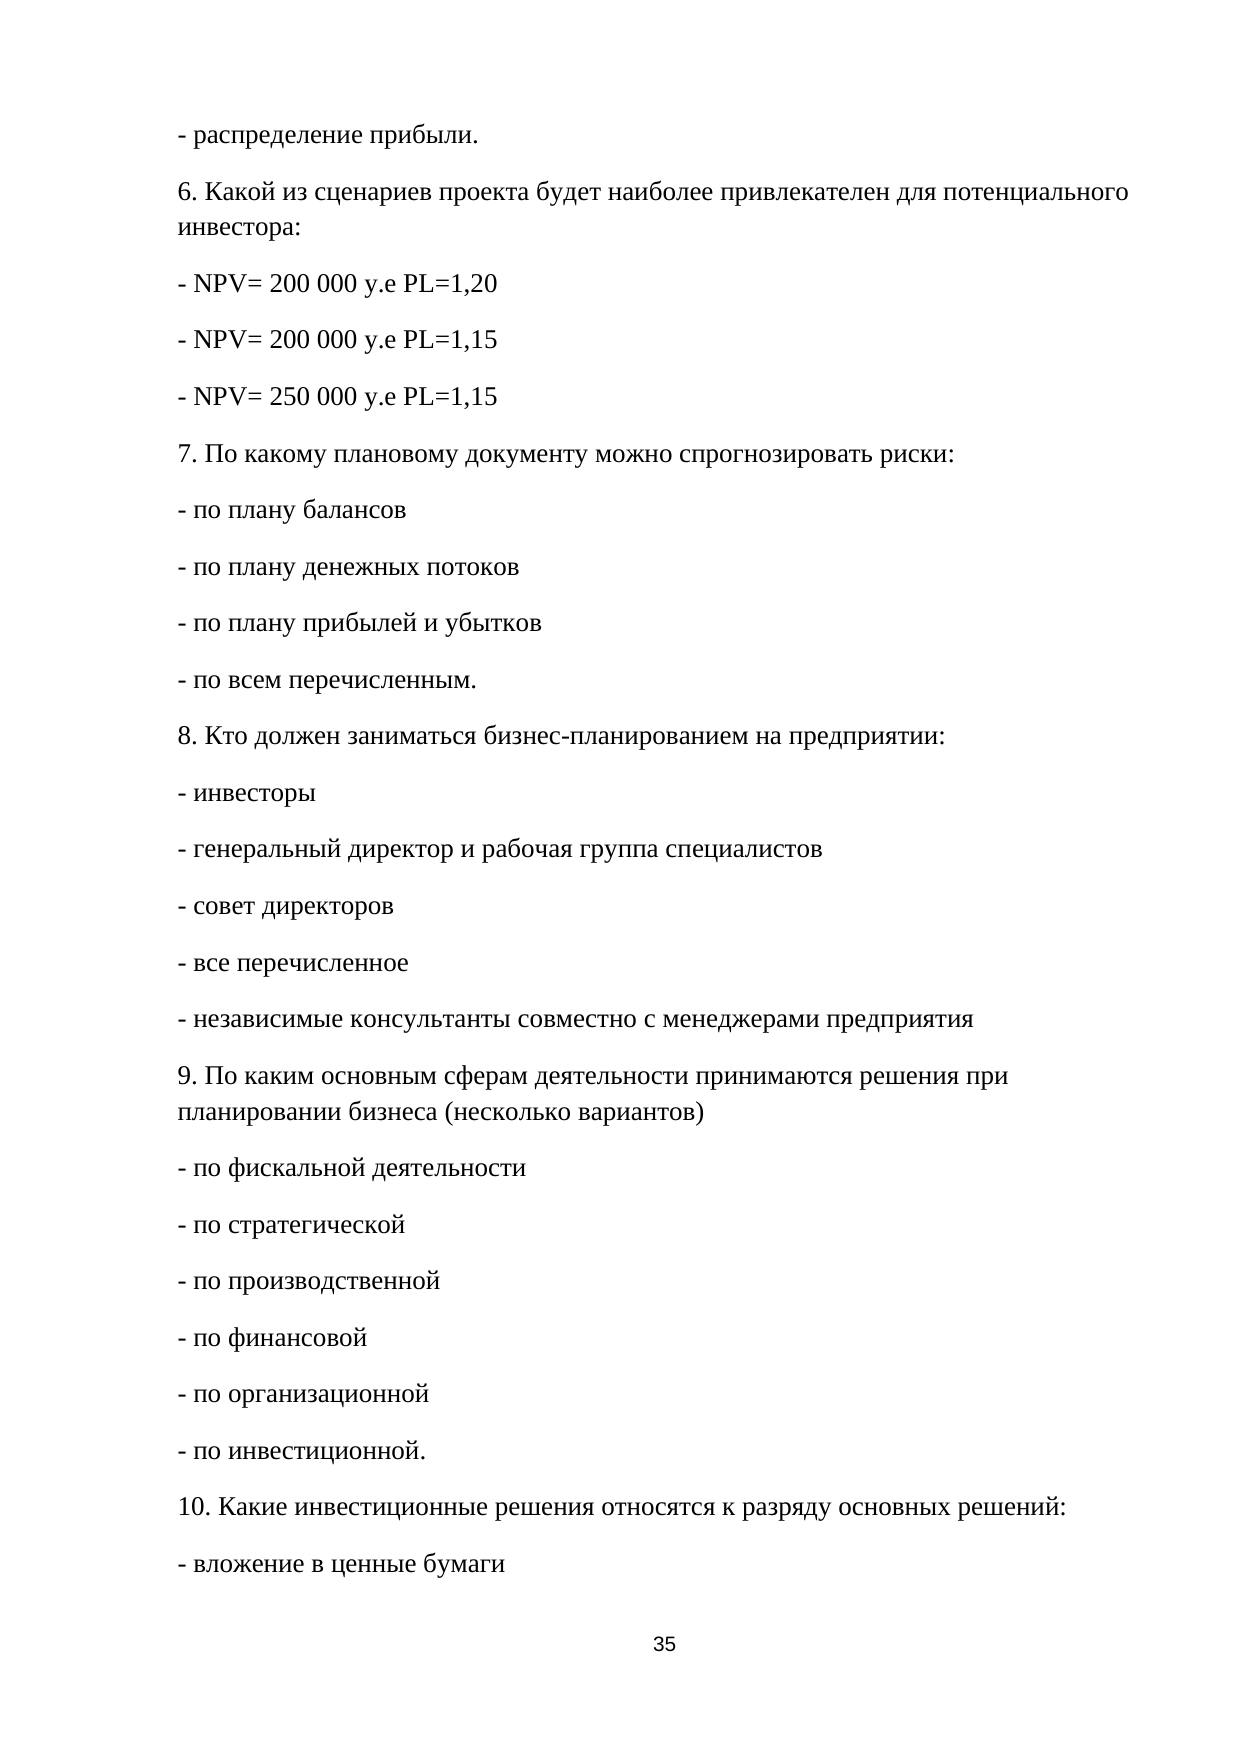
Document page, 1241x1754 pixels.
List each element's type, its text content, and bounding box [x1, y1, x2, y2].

text - все перечисленное [177, 946, 1152, 977]
text - по организационной [177, 1377, 1152, 1408]
text - по стратегической [177, 1208, 1152, 1239]
text - по плану денежных потоков [177, 550, 1152, 581]
text - генеральный директор и рабочая группа специалистов [177, 833, 1152, 864]
text - по плану балансов [177, 493, 1152, 524]
text - инвесторы [177, 776, 1152, 807]
text - распределение прибыли. [177, 118, 1152, 149]
text - независимые консультанты совместно с менеджерами предприятия [177, 1002, 1152, 1033]
text - NPV= 250 000 у.е PL=1,15 [177, 380, 1152, 411]
text 6. Какой из сценариев проекта будет наиболее привлекателен для потенциального инвестора: [177, 175, 1152, 242]
text - вложение в ценные бумаги [177, 1547, 1152, 1578]
text - по всем перечисленным. [177, 663, 1152, 694]
text - по плану прибылей и убытков [177, 606, 1152, 637]
text - NPV= 200 000 у.е PL=1,15 [177, 323, 1152, 355]
text 8. Кто должен заниматься бизнес-планированием на предприятии: [177, 719, 1152, 751]
text - по фискальной деятельности [177, 1151, 1152, 1182]
text - по инвестиционной. [177, 1434, 1152, 1465]
text - по производственной [177, 1264, 1152, 1295]
text - NPV= 200 000 у.е PL=1,20 [177, 267, 1152, 298]
text 7. По какому плановому документу можно спрогнозировать риски: [177, 437, 1152, 468]
text - совет директоров [177, 889, 1152, 920]
text - по финансовой [177, 1321, 1152, 1352]
text 9. По каким основным сферам деятельности принимаются решения при планировании бизнеса (несколько вариантов) [177, 1059, 1152, 1126]
text 10. Какие инвестиционные решения относятся к разряду основных решений: [177, 1491, 1152, 1522]
